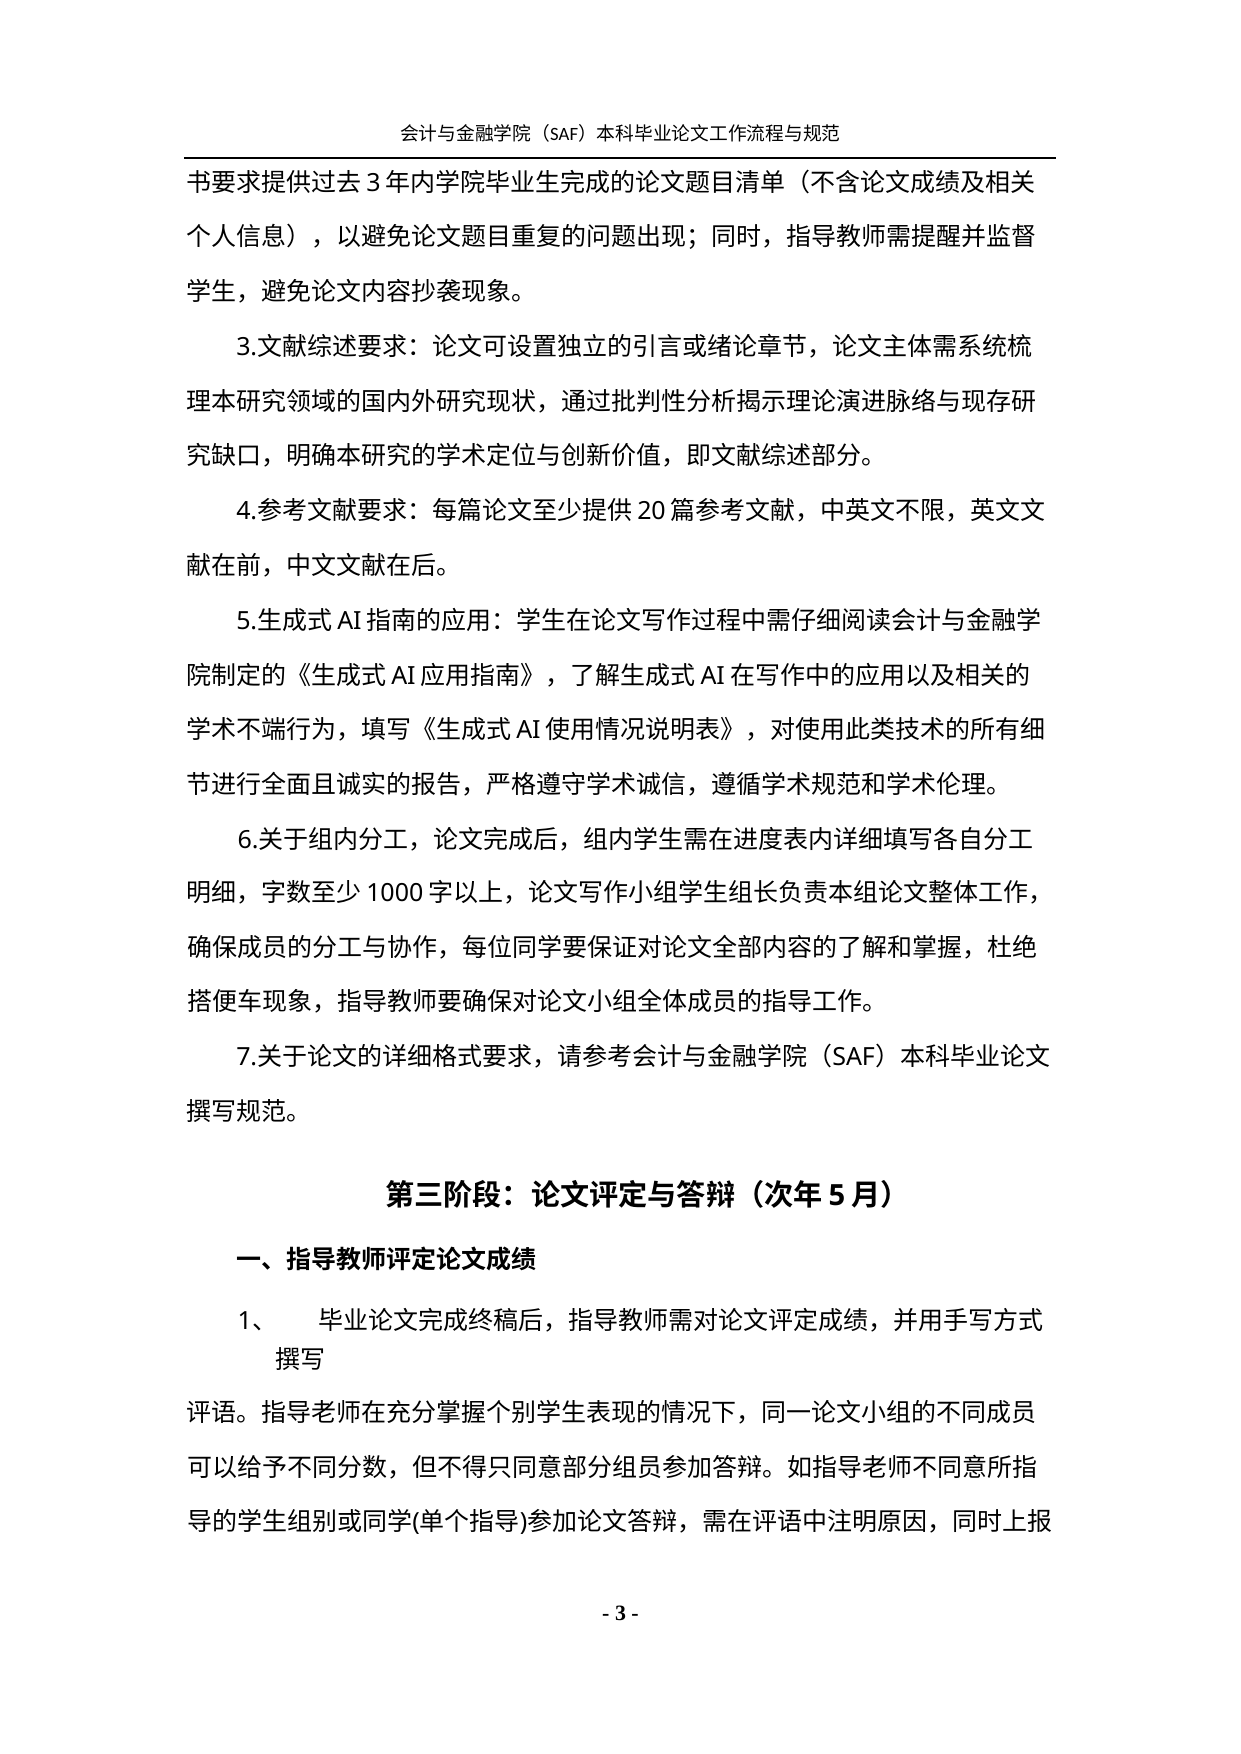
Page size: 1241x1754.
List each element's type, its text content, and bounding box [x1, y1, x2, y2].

text 3.文献综述要求：论文可设置独立的引言或绪论章节，论文主体需系统梳理本研究领域的国内外研究现状，通过批判性分析揭示理论演进脉络与现存研究缺口，明确本研究的学术定位与创新价值，即文献综述部分。 [186, 326, 1053, 472]
text 6.关于组内分工，论文完成后，组内学生需在进度表内详细填写各自分工 [237, 819, 1053, 856]
text 明细，字数至少1000字以上，论文写作小组学生组长负责本组论文整体工作，确保成员的分工与协作，每位同学要保证对论文全部内容的了解和掌握，杜绝搭便车现象，指导教师要确保对论文小组全体成员的指导工作。 [186, 872, 1053, 1018]
subtitle 第三阶段：论文评定与答辩（次年5月） [385, 1171, 1053, 1214]
text 4.参考文献要求：每篇论文至少提供20篇参考文献，中英文不限，英文文献在前，中文文献在后。 [186, 491, 1053, 582]
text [186, 162, 1053, 308]
text 5.生成式AI指南的应用：学生在论文写作过程中需仔细阅读会计与金融学院制定的《生成式AI应用指南》，了解生成式AI在写作中的应用以及相关的学术不端行为，填写《生成式AI使用情况说明表》，对使用此类技术的所有细节进行全面且诚实的报告，严格遵守学术诚信，遵循学术规范和学术伦理。 [186, 601, 1053, 801]
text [186, 1392, 1053, 1538]
subtitle 一、指导教师评定论文成绩 [236, 1240, 1053, 1276]
list 毕业论文完成终稿后，指导教师需对论文评定成绩，并用手写方式撰写 [237, 1301, 1053, 1376]
text 7.关于论文的详细格式要求，请参考会计与金融学院（SAF）本科毕业论文撰写规范。 [186, 1037, 1053, 1128]
